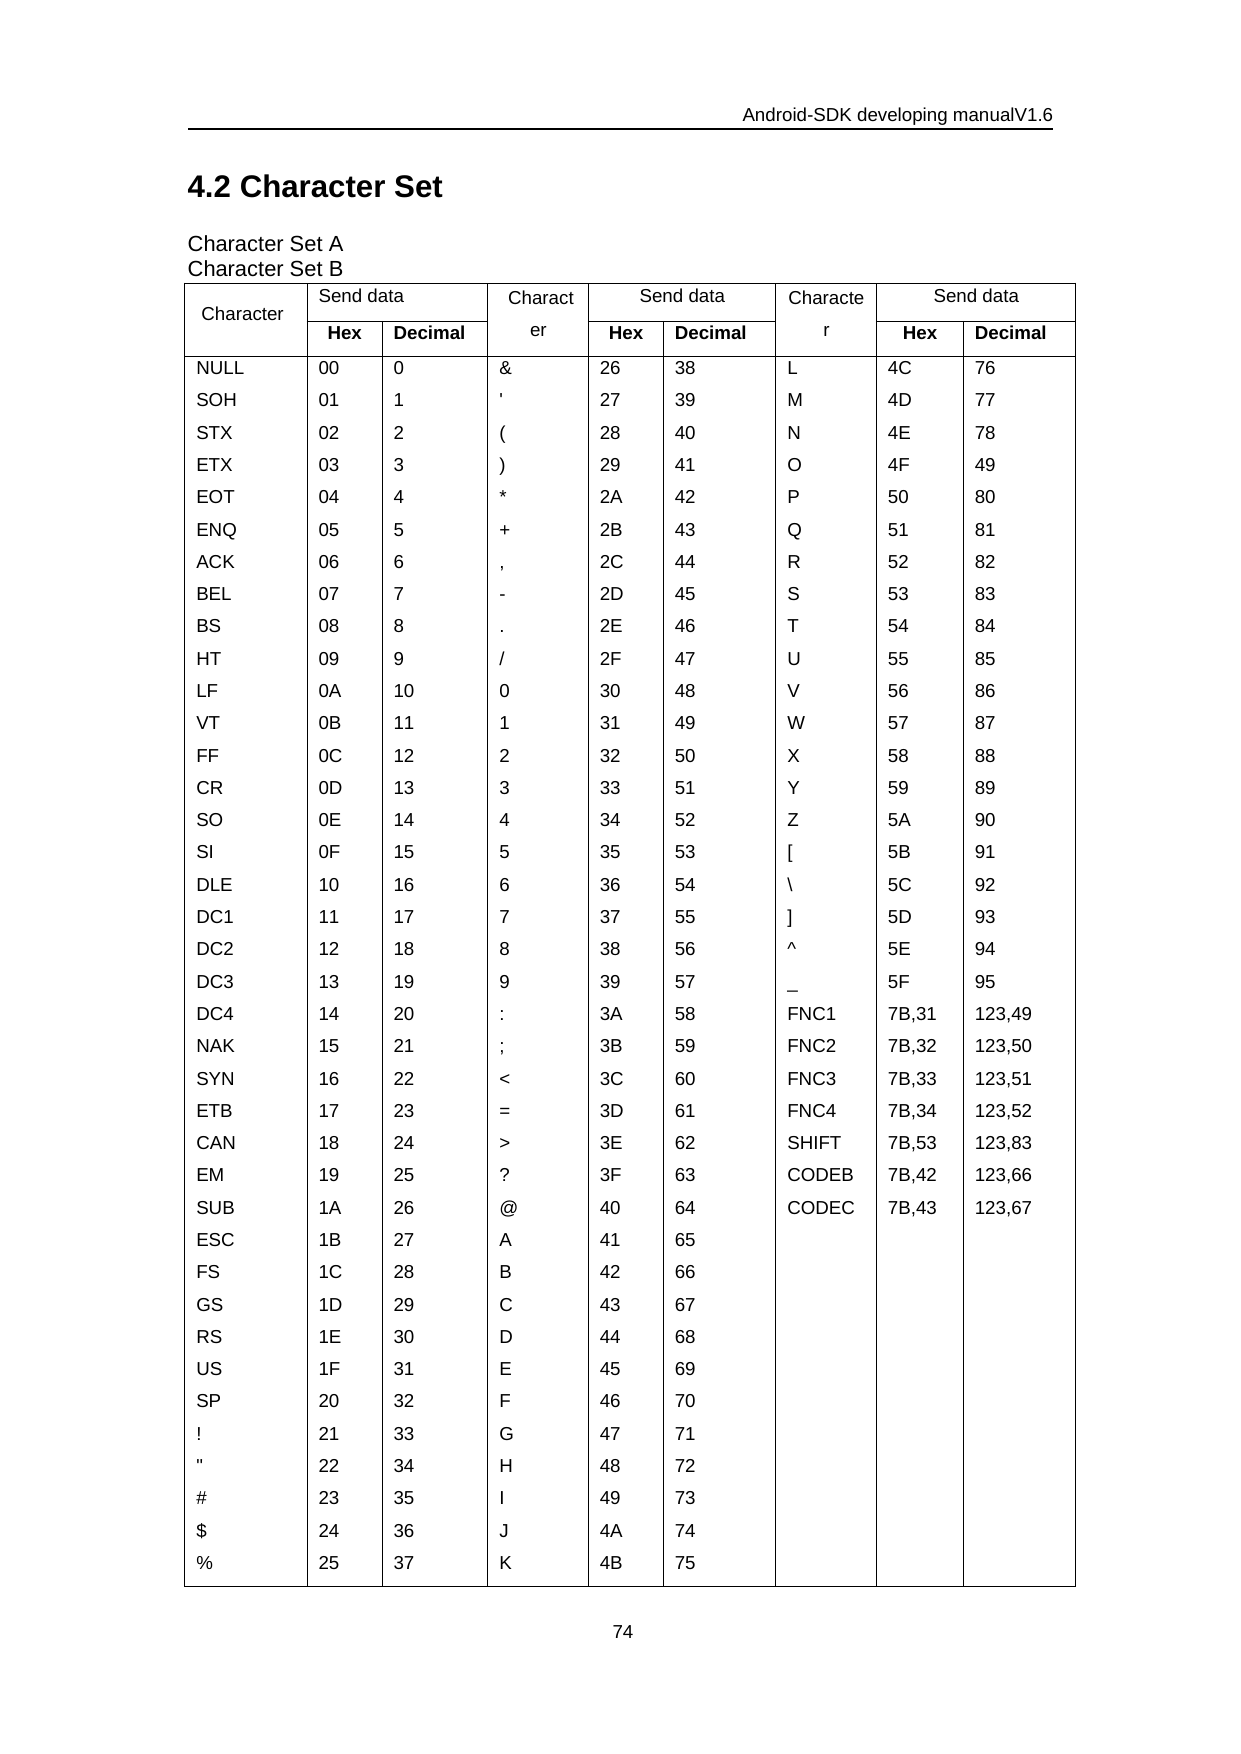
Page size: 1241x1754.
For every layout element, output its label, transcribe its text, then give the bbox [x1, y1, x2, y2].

table_cell Decimal [383, 322, 487, 356]
table_header Send data [877, 284, 1075, 321]
table_cell Decimal [964, 322, 1075, 356]
text Character Set A [187, 231, 1053, 256]
table_header Character [488, 284, 588, 356]
table_cell 00 01 02 03 04 05 06 07 08 09 0A 0B 0C 0D 0E 0F 10 11 12 13 14 15 16 17 18 19 1A 1B 1C 1D 1E 1F 20 21 22 23 24 25 [308, 357, 382, 1586]
table_cell 76 77 78 49 80 81 82 83 84 85 86 87 88 89 90 91 92 93 94 95 123,49 123,50 123,51 123,52 123,83 123,66 123,67 [964, 357, 1075, 1586]
table_cell & ' ( ) * + , - . / 0 1 2 3 4 5 6 7 8 9 : ; < = > ? @ A B C D E F G H I J K [488, 357, 588, 1586]
table_cell 0 1 2 3 4 5 6 7 8 9 10 11 12 13 14 15 16 17 18 19 20 21 22 23 24 25 26 27 28 29 30 31 32 33 34 35 36 37 [383, 357, 487, 1586]
table_cell Hex [589, 322, 663, 356]
table_cell Decimal [664, 322, 775, 356]
table_cell 38 39 40 41 42 43 44 45 46 47 48 49 50 51 52 53 54 55 56 57 58 59 60 61 62 63 64 65 66 67 68 69 70 71 72 73 74 75 [664, 357, 775, 1586]
table_cell Hex [877, 322, 963, 356]
table_cell 4C 4D 4E 4F 50 51 52 53 54 55 56 57 58 59 5A 5B 5C 5D 5E 5F 7B,31 7B,32 7B,33 7B,34 7B,53 7B,42 7B,43 [877, 357, 963, 1586]
table_cell 26 27 28 29 2A 2B 2C 2D 2E 2F 30 31 32 33 34 35 36 37 38 39 3A 3B 3C 3D 3E 3F 40 41 42 43 44 45 46 47 48 49 4A 4B [589, 357, 663, 1586]
table_header Send data [589, 284, 775, 321]
subtitle 4.2 Character Set [187, 168, 1053, 204]
table_cell L M N O P Q R S T U V W X Y Z [ \ ] ^ _ FNC1 FNC2 FNC3 FNC4 SHIFT CODEB CODEC [776, 357, 876, 1586]
table_cell NULL SOH STX ETX EOT ENQ ACK BEL BS HT LF VT FF CR SO SI DLE DC1 DC2 DC3 DC4 NAK SYN ETB CAN EM SUB ESC FS GS RS US SP ! " # $ % [185, 357, 307, 1586]
table_header Character [185, 284, 307, 356]
table_cell Hex [308, 322, 382, 356]
table_header Character [776, 284, 876, 356]
table_header Send data [308, 284, 487, 321]
text Character Set B [187, 256, 1053, 281]
